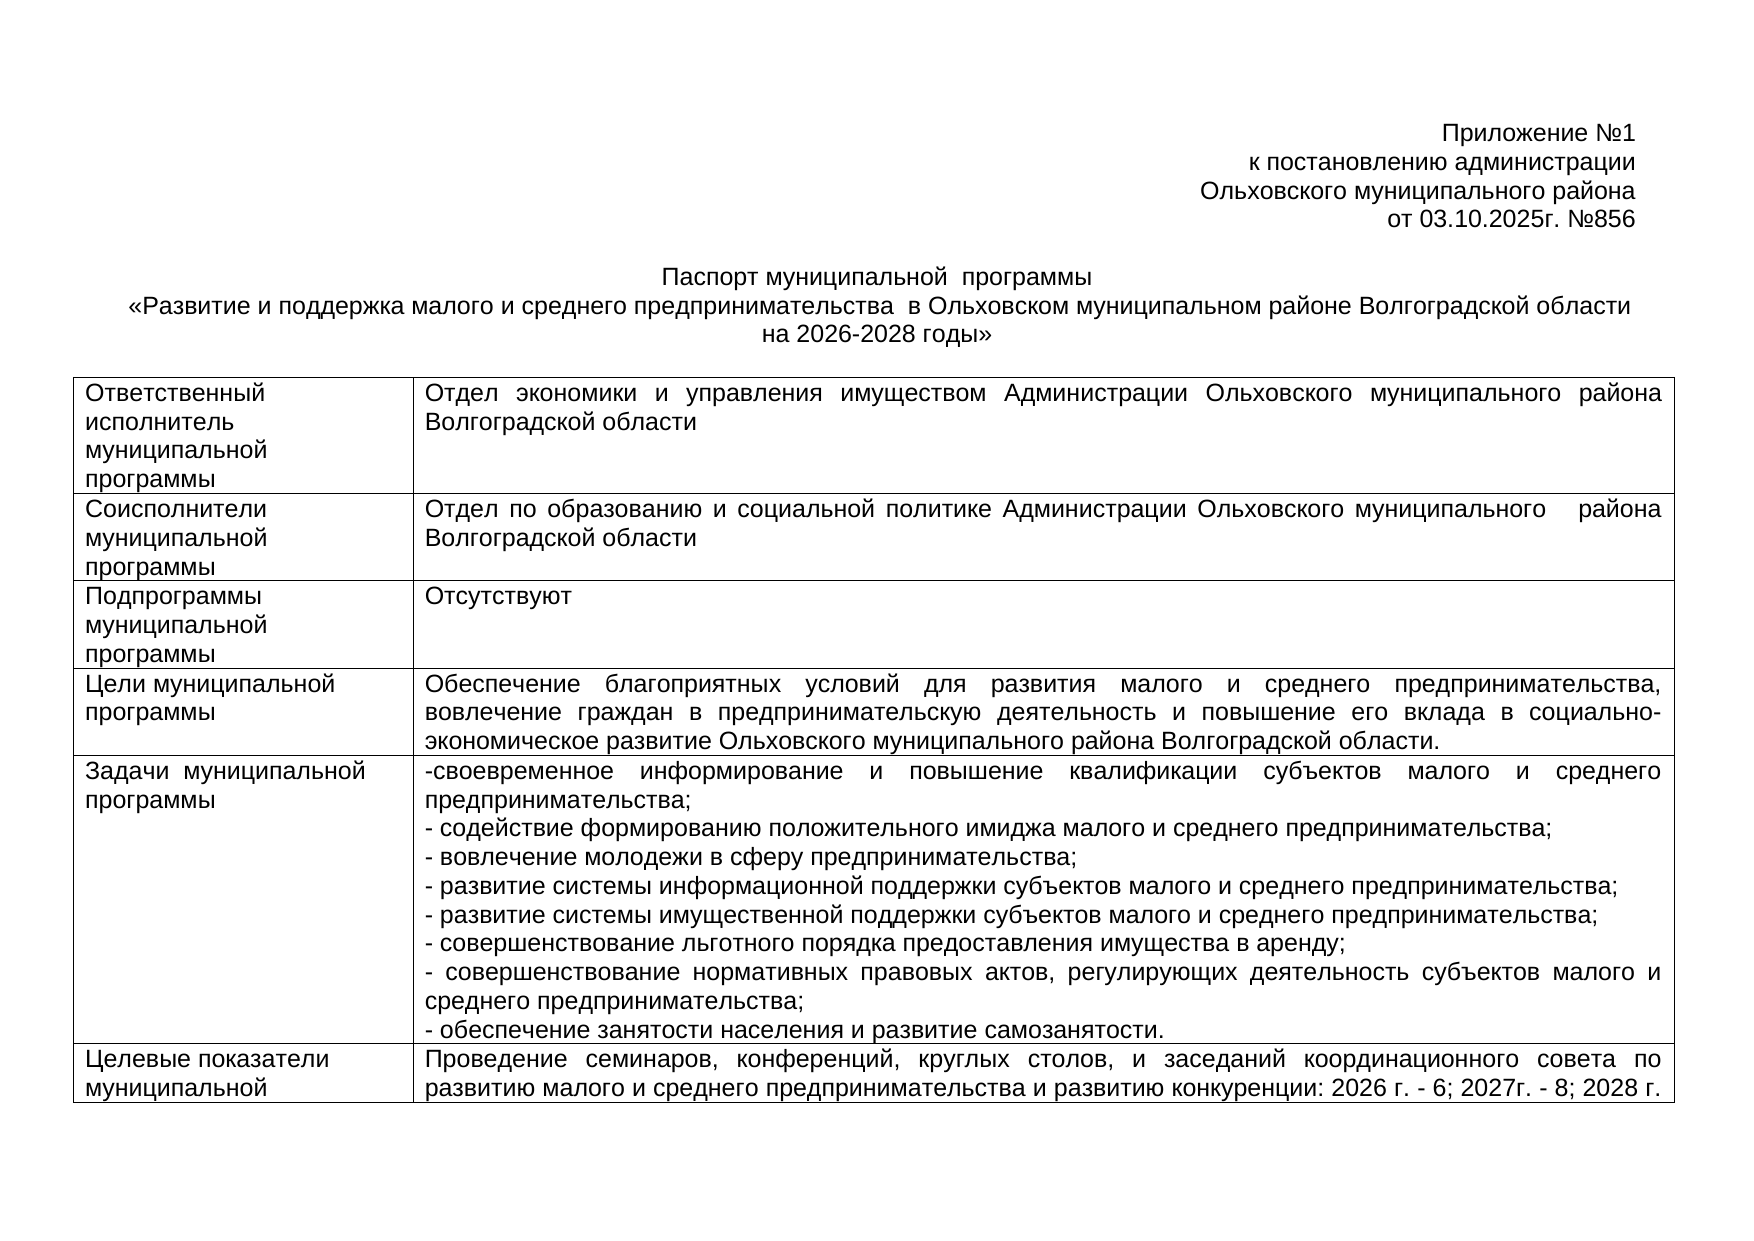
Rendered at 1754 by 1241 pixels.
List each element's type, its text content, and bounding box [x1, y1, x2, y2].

text Паспорт муниципальной программы [118, 262, 1636, 291]
table_header Отдел экономики и управления имуществом Администрации Ольховского муниципального района Волгоградской области [414, 378, 1674, 493]
table_header Ответственный исполнитель муниципальной программы [74, 378, 413, 493]
table_cell Цели муниципальной программы [74, 669, 413, 755]
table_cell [74, 1044, 413, 1102]
text Приложение №1 [118, 118, 1636, 147]
table_cell Обеспечение благоприятных условий для развития малого и среднего предпринимательства, вовлечение граждан в предпринимательскую деятельность и повышение его вклада в социально-экономическое развитие Ольховского муниципального района Волгоградской области. [414, 669, 1674, 755]
table_cell Отсутствуют [414, 581, 1674, 667]
table_cell Подпрограммы муниципальной программы [74, 581, 413, 667]
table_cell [414, 1044, 1674, 1102]
table_cell Отдел по образованию и социальной политике Администрации Ольховского муниципального района Волгоградской области [414, 494, 1674, 580]
table_cell Соисполнители муниципальной программы [74, 494, 413, 580]
table_cell Задачи муниципальной программы [74, 756, 413, 1043]
text «Развитие и поддержка малого и среднего предпринимательства в Ольховском муниципальном районе Волгоградской области на 2026-2028 годы» [118, 291, 1636, 348]
table_cell -своевременное информирование и повышение квалификации субъектов малого и среднего предпринимательства; - содействие формированию положительного имиджа малого и среднего предпринимательства; - вовлечение молодежи в сферу предпринимательства; - развитие системы информационной поддержки субъектов малого и среднего предпринимательства; - развитие системы имущественной поддержки субъектов малого и среднего предпринимательства; - совершенствование льготного порядка предоставления имущества в аренду; - совершенствование нормативных правовых актов, регулирующих деятельность субъектов малого и среднего предпринимательства; - обеспечение занятости населения и развитие самозанятости. [414, 756, 1674, 1043]
text от 03.10.2025г. №856 [118, 204, 1636, 233]
text к постановлению администрации [118, 147, 1636, 176]
text Ольховского муниципального района [118, 176, 1636, 204]
